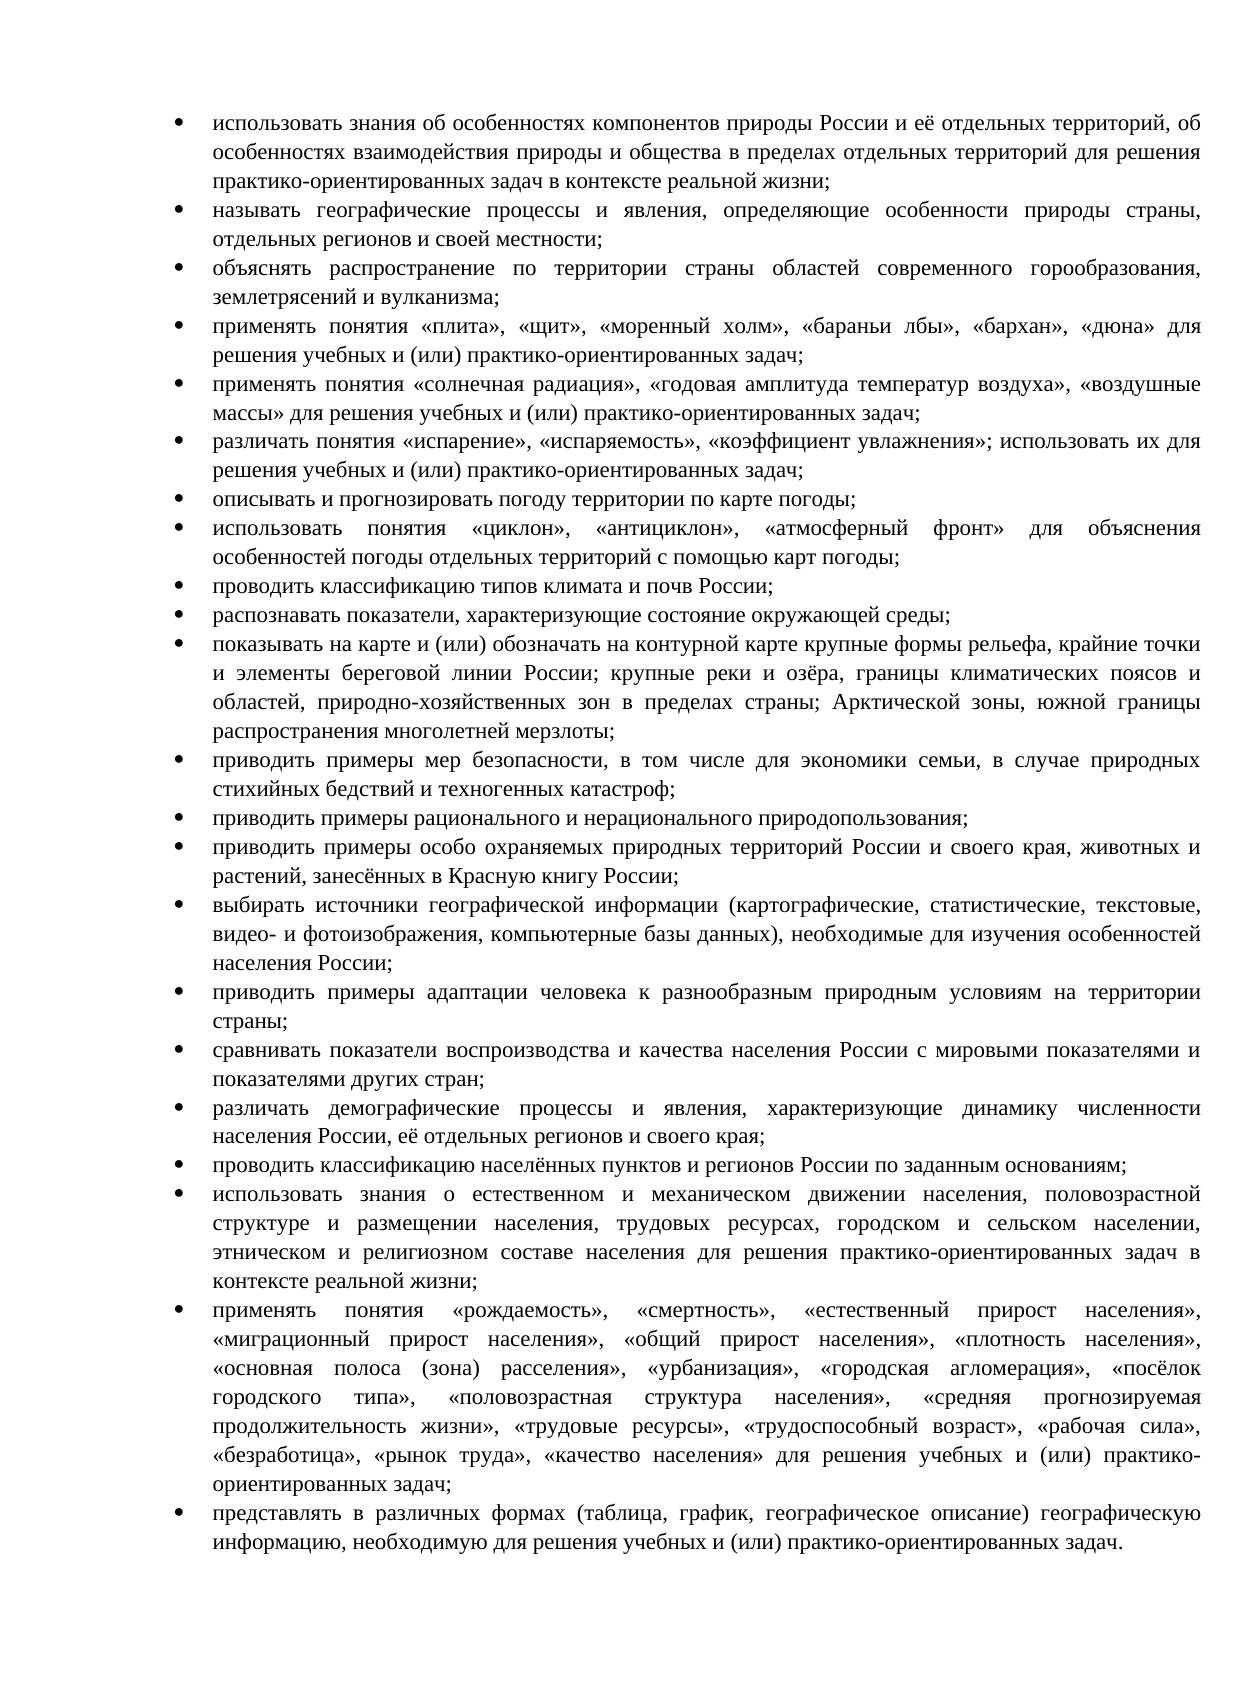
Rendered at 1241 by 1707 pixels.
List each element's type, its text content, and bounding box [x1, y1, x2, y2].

list использовать знания о естественном и механическом движении населения, половозрастной структуре и размещении населения, трудовых ресурсах, городском и сельском населении, этническом и религиозном составе населения для решения практико-ориентированных задач в контексте реальной жизни; [175, 1181, 1203, 1294]
list использовать знания об особенностях компонентов природы России и её отдельных территорий, об особенностях взаимодействия природы и общества в пределах отдельных территорий для решения практико-ориентированных задач в контексте реальной жизни; [175, 109, 1203, 193]
list выбирать источники географической информации (картографические, статистические, текстовые, видео- и фотоизображения, компьютерные базы данных), необходимые для изучения особенностей населения России; [175, 891, 1203, 975]
list показывать на карте и (или) обозначать на контурной карте крупные формы рельефа, крайние точки и элементы береговой линии России; крупные реки и озёра, границы климатических поясов и областей, природно-хозяйственных зон в пределах страны; Арктической зоны, южной границы распространения многолетней мерзлоты; [175, 630, 1203, 743]
list использовать понятия «циклон», «антициклон», «атмосферный фронт» для объяснения особенностей погоды отдельных территорий с помощью карт погоды; [175, 514, 1203, 570]
list сравнивать показатели воспроизводства и качества населения России с мировыми показателями и показателями других стран; [175, 1036, 1203, 1091]
list называть географические процессы и явления, определяющие особенности природы страны, отдельных регионов и своей местности; [175, 196, 1203, 251]
list распознавать показатели, характеризующие состояние окружающей среды; [175, 601, 1203, 628]
list приводить примеры адаптации человека к разнообразным природным условиям на территории страны; [175, 978, 1203, 1033]
list применять понятия «плита», «щит», «моренный холм», «бараньи лбы», «бархан», «дюна» для решения учебных и (или) практико-ориентированных задач; [175, 312, 1203, 367]
list применять понятия «рождаемость», «смертность», «естественный прирост населения», «миграционный прирост населения», «общий прирост населения», «плотность населения», «основная полоса (зона) расселения», «урбанизация», «городская агломерация», «посёлок городского типа», «половозрастная структура населения», «средняя прогнозируемая продолжительность жизни», «трудовые ресурсы», «трудоспособный возраст», «рабочая сила», «безработица», «рынок труда», «качество населения» для решения учебных и (или) практико- ориентированных задач; [175, 1296, 1203, 1496]
list различать понятия «испарение», «испаряемость», «коэффициент увлажнения»; использовать их для решения учебных и (или) практико-ориентированных задач; [175, 428, 1203, 483]
list применять понятия «солнечная радиация», «годовая амплитуда температур воздуха», «воздушные массы» для решения учебных и (или) практико-ориентированных задач; [175, 370, 1203, 425]
list проводить классификацию населённых пунктов и регионов России по заданным основаниям; [175, 1152, 1203, 1178]
list приводить примеры мер безопасности, в том числе для экономики семьи, в случае природных стихийных бедствий и техногенных катастроф; [175, 746, 1203, 801]
list приводить примеры рационального и нерационального природопользования; [175, 804, 1203, 830]
list проводить классификацию типов климата и почв России; [175, 572, 1203, 599]
list различать демографические процессы и явления, характеризующие динамику численности населения России, её отдельных регионов и своего края; [175, 1094, 1203, 1149]
list приводить примеры особо охраняемых природных территорий России и своего края, животных и растений, занесённых в Красную книгу России; [175, 833, 1203, 888]
list представлять в различных формах (таблица, график, географическое описание) географическую информацию, необходимую для решения учебных и (или) практико-ориентированных задач. [175, 1499, 1203, 1554]
list объяснять распространение по территории страны областей современного горообразования, землетрясений и вулканизма; [175, 254, 1203, 309]
list описывать и прогнозировать погоду территории по карте погоды; [175, 486, 1203, 512]
